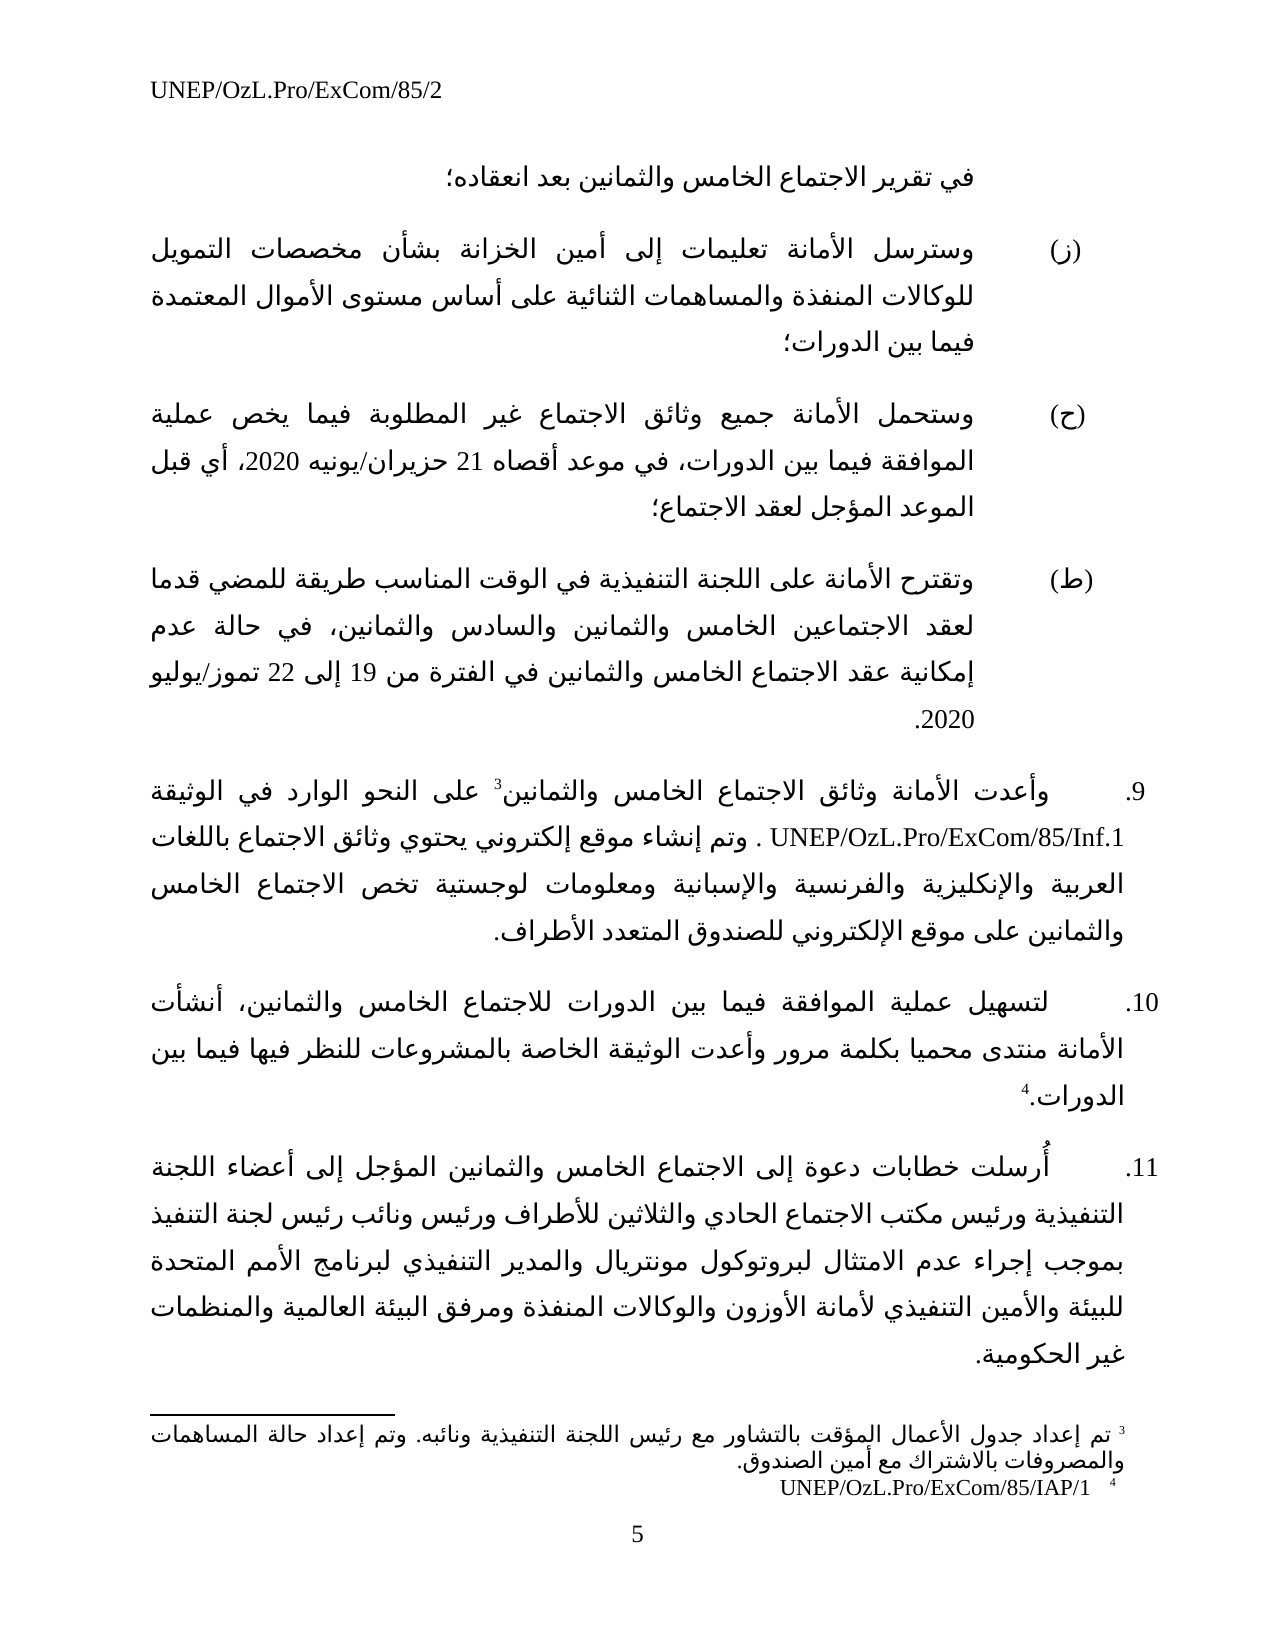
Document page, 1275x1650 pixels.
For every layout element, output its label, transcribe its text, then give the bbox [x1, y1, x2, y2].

subtitle وتقترح الأمانة على اللجنة التنفيذية في الوقت المناسب طريقة للمضي قدما لعقد الاجتماعين الخامس والثمانين والسادس والثمانين، في حالة عدم إمكانية عقد الاجتماع الخامس والثمانين في الفترة من 19 إلى 22 تموز/يوليو 2020. [150, 563, 1050, 734]
subtitle وسترسل الأمانة تعليمات إلى أمين الخزانة بشأن مخصصات التمويل للوكالات المنفذة والمساهمات الثنائية على أساس مستوى الأموال المعتمدة فيما بين الدورات؛ [150, 233, 1050, 357]
subtitle وأعدت الأمانة وثائق الاجتماع الخامس والثمانين على النحو الوارد في الوثيقة UNEP/OzL.Pro/ExCom/85/Inf.1 . وتم إنشاء موقع إلكتروني يحتوي وثائق الاجتماع باللغات العربية والإنكليزية والفرنسية والإسبانية ومعلومات لوجستية تخص الاجتماع الخامس والثمانين على موقع الإلكتروني للصندوق المتعدد الأطراف. [150, 774, 1125, 946]
subtitle أُرسلت خطابات دعوة إلى الاجتماع الخامس والثمانين المؤجل إلى أعضاء اللجنة التنفيذية ورئيس مكتب الاجتماع الحادي والثلاثين للأطراف ورئيس ونائب رئيس لجنة التنفيذ بموجب إجراء عدم الامتثال لبروتوكول مونتريال والمدير التنفيذي لبرنامج الأمم المتحدة للبيئة والأمين التنفيذي لأمانة الأوزون والوكالات المنفذة ومرفق البيئة العالمية والمنظمات غير الحكومية. [150, 1151, 1125, 1369]
subtitle لتسهيل عملية الموافقة فيما بين الدورات للاجتماع الخامس والثمانين، أنشأت الأمانة منتدى محميا بكلمة مرور وأعدت الوثيقة الخاصة بالمشروعات للنظر فيها فيما بين الدورات. [150, 986, 1125, 1111]
subtitle وستحمل الأمانة جميع وثائق الاجتماع غير المطلوبة فيما يخص عملية الموافقة فيما بين الدورات، في موعد أقصاه 21 حزيران/يونيه 2020، أي قبل الموعد المؤجل لعقد الاجتماع؛ [150, 398, 1050, 522]
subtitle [150, 161, 1050, 192]
